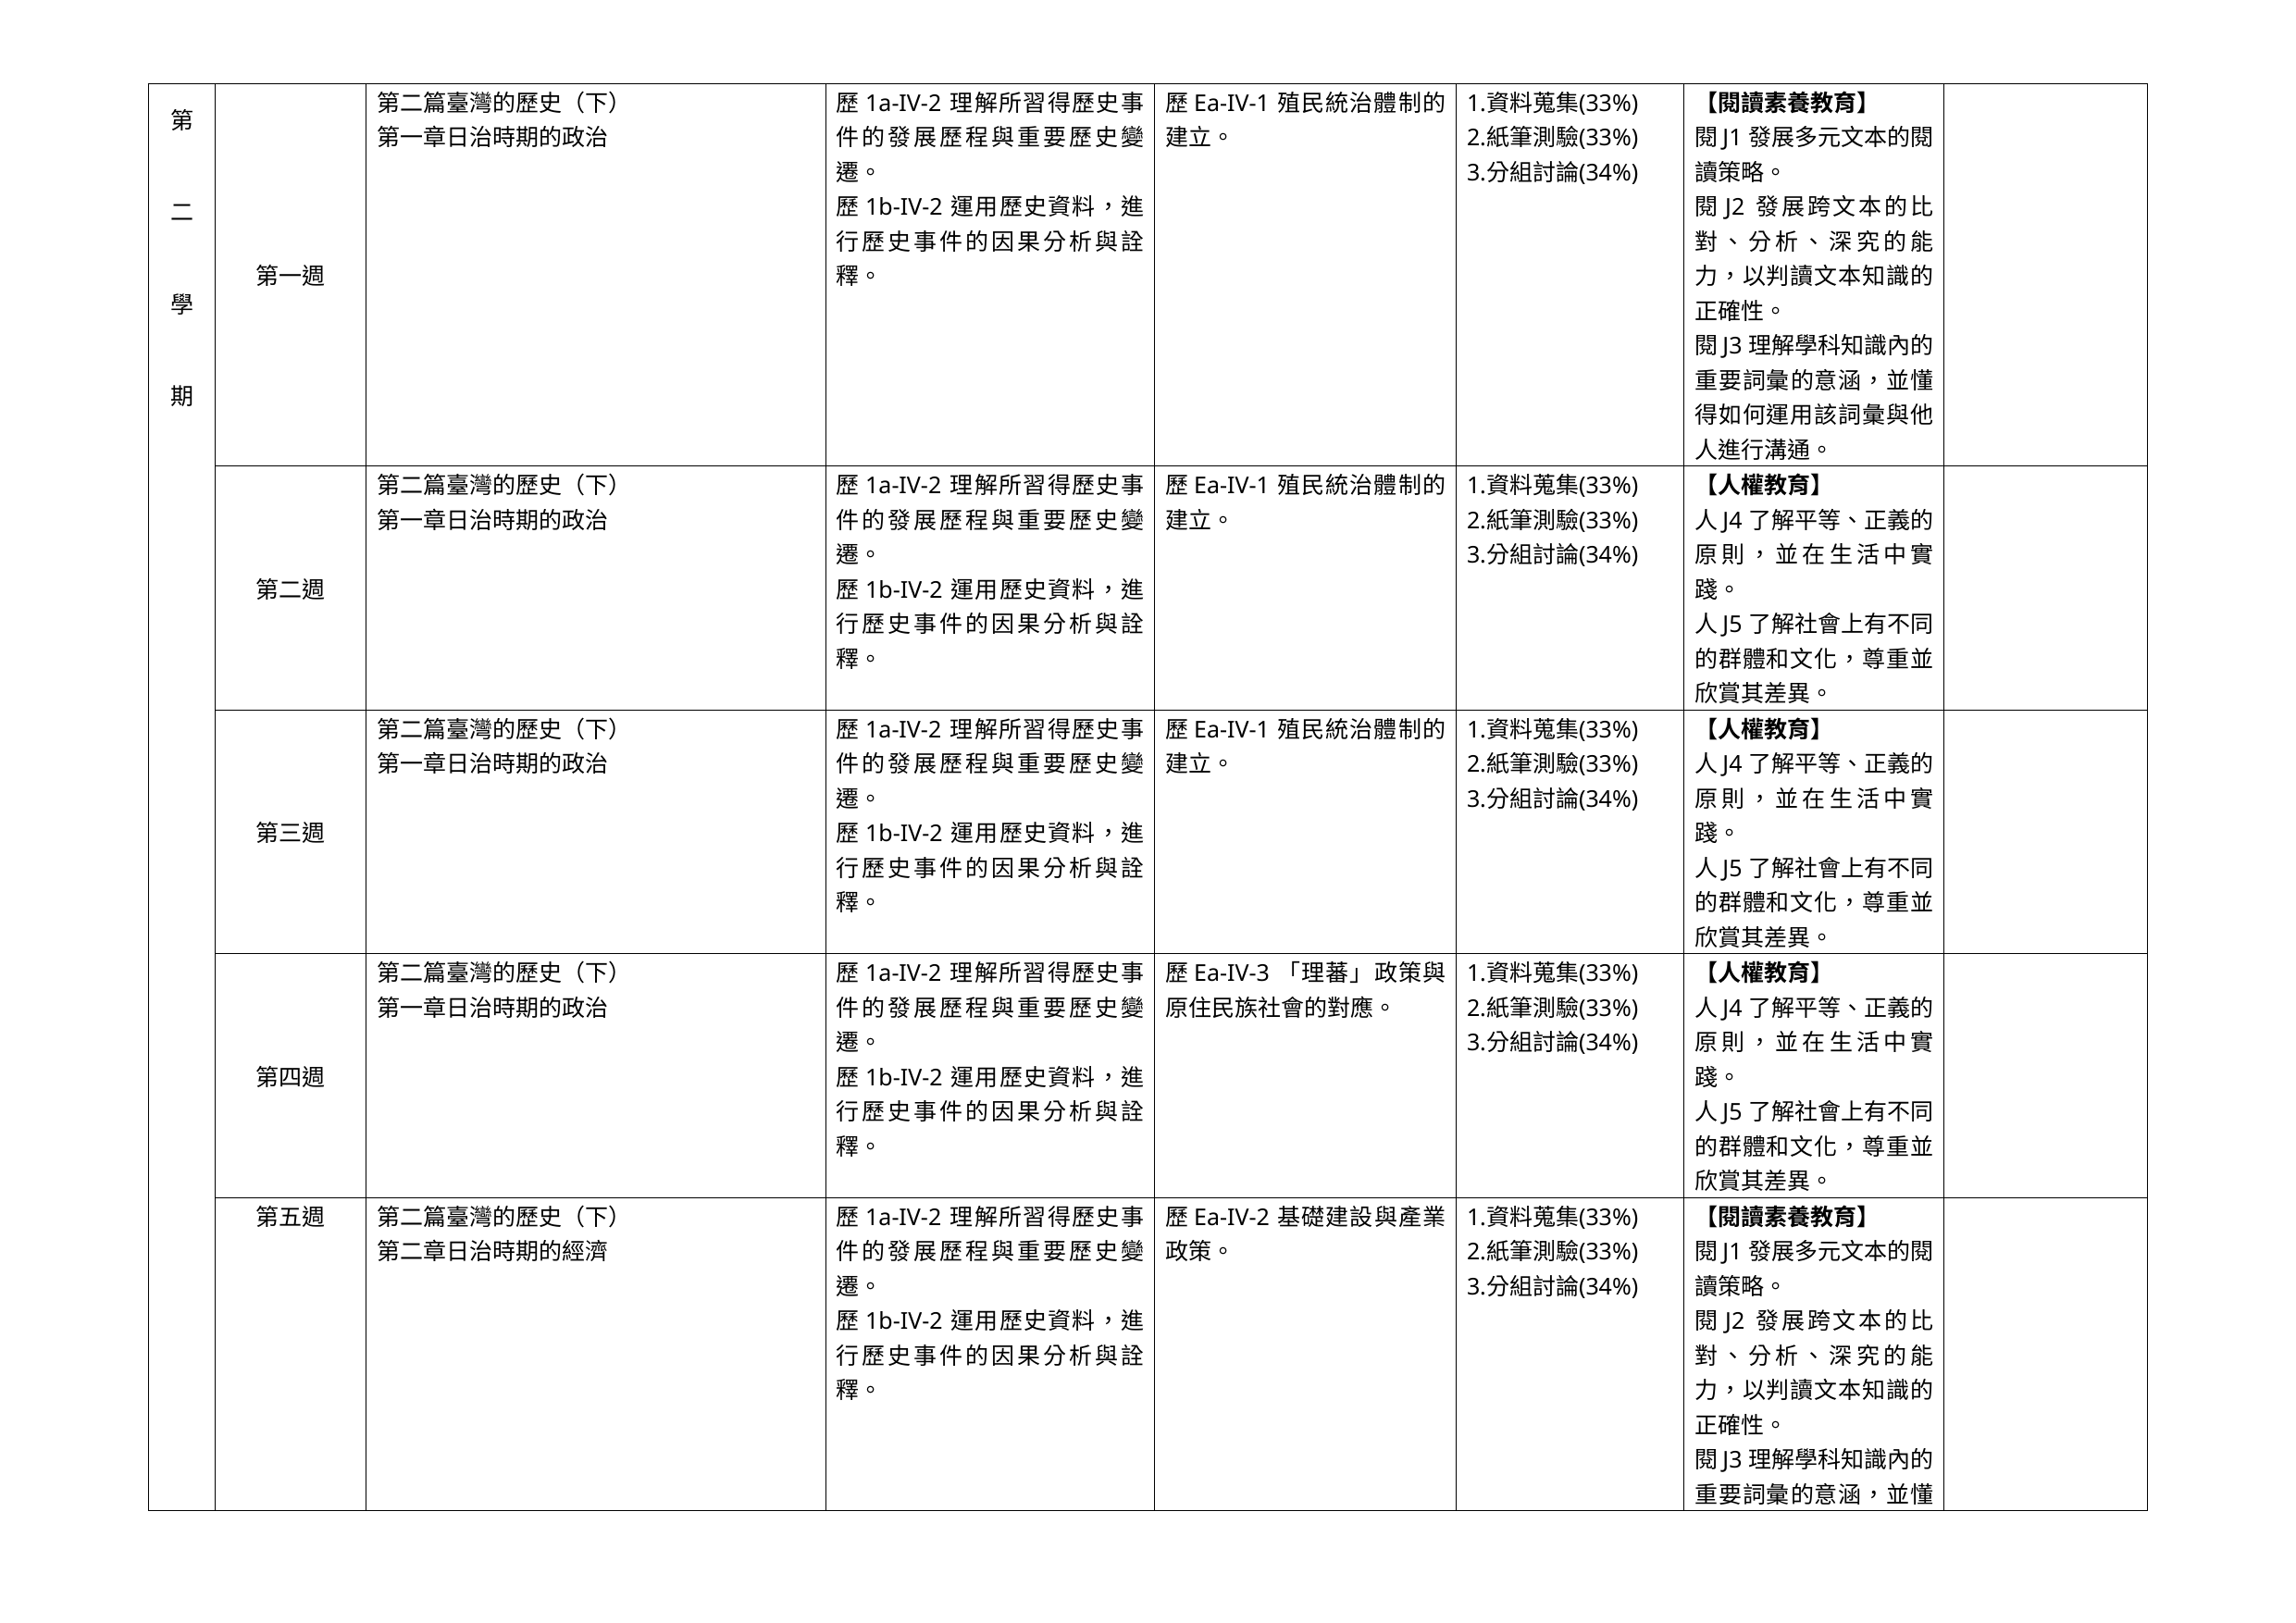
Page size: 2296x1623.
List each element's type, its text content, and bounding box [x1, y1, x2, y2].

table_cell 1.資料蒐集(33%) 2.紙筆測驗(33%) 3.分組討論(34%) [1457, 84, 1683, 465]
table_cell [1944, 466, 2147, 710]
table_cell 第一週 [216, 84, 366, 465]
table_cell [826, 1198, 1154, 1510]
table_cell 第四週 [216, 954, 366, 1197]
table_cell 歷Ea-IV-2 基礎建設與產業政策。 [1155, 1198, 1456, 1510]
table_cell 第 二 學 期 [149, 84, 215, 1510]
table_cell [1457, 1198, 1683, 1510]
table_cell [1944, 84, 2147, 465]
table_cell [1684, 1198, 1943, 1510]
table_cell 1.資料蒐集(33%) 2.紙筆測驗(33%) 3.分組討論(34%) [1457, 954, 1683, 1197]
table_cell 第二篇臺灣的歷史（下） 第一章日治時期的政治 [366, 711, 825, 953]
table_cell 歷1a-IV-2 理解所習得歷史事件的發展歷程與重要歷史變遷。 歷1b-IV-2 運用歷史資料，進行歷史事件的因果分析與詮釋。 [826, 84, 1154, 465]
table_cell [366, 1198, 825, 1510]
table_cell 歷1a-IV-2 理解所習得歷史事件的發展歷程與重要歷史變遷。 歷1b-IV-2 運用歷史資料，進行歷史事件的因果分析與詮釋。 [826, 954, 1154, 1197]
table_cell 歷Ea-IV-1 殖民統治體制的建立。 [1155, 466, 1456, 710]
table_cell 歷1a-IV-2 理解所習得歷史事件的發展歷程與重要歷史變遷。 歷1b-IV-2 運用歷史資料，進行歷史事件的因果分析與詮釋。 [826, 711, 1154, 953]
table_cell 第二週 [216, 466, 366, 710]
table_cell 第二篇臺灣的歷史（下） 第一章日治時期的政治 [366, 954, 825, 1197]
table_cell 歷Ea-IV-1 殖民統治體制的建立。 [1155, 711, 1456, 953]
table_cell 【人權教育】 人J4 了解平等、正義的原則，並在生活中實踐。 人J5 了解社會上有不同的群體和文化，尊重並欣賞其差異。 [1684, 711, 1943, 953]
table_cell 歷Ea-IV-1 殖民統治體制的建立。 [1155, 84, 1456, 465]
table_cell 歷1a-IV-2 理解所習得歷史事件的發展歷程與重要歷史變遷。 歷1b-IV-2 運用歷史資料，進行歷史事件的因果分析與詮釋。 [826, 466, 1154, 710]
table_cell 【閱讀素養教育】 閱J1 發展多元文本的閱讀策略。 閱J2 發展跨文本的比對、分析、深究的能力，以判讀文本知識的正確性。 閱J3 理解學科知識內的重要詞彙的意涵，並懂得如何運用該詞彙與他人進行溝通。 [1684, 84, 1943, 465]
table_cell 第二篇臺灣的歷史（下） 第一章日治時期的政治 [366, 466, 825, 710]
table_cell 第五週 [216, 1198, 366, 1510]
table_cell 1.資料蒐集(33%) 2.紙筆測驗(33%) 3.分組討論(34%) [1457, 466, 1683, 710]
table_cell 【人權教育】 人J4 了解平等、正義的原則，並在生活中實踐。 人J5 了解社會上有不同的群體和文化，尊重並欣賞其差異。 [1684, 954, 1943, 1197]
table_cell 1.資料蒐集(33%) 2.紙筆測驗(33%) 3.分組討論(34%) [1457, 711, 1683, 953]
table_cell [1944, 954, 2147, 1197]
table_cell [1944, 1198, 2147, 1510]
table_cell [1944, 711, 2147, 953]
table_cell 第二篇臺灣的歷史（下） 第一章日治時期的政治 [366, 84, 825, 465]
table_cell 【人權教育】 人J4 了解平等、正義的原則，並在生活中實踐。 人J5 了解社會上有不同的群體和文化，尊重並欣賞其差異。 [1684, 466, 1943, 710]
table_cell 第三週 [216, 711, 366, 953]
table_cell 歷Ea-IV-3 「理蕃」政策與原住民族社會的對應。 [1155, 954, 1456, 1197]
